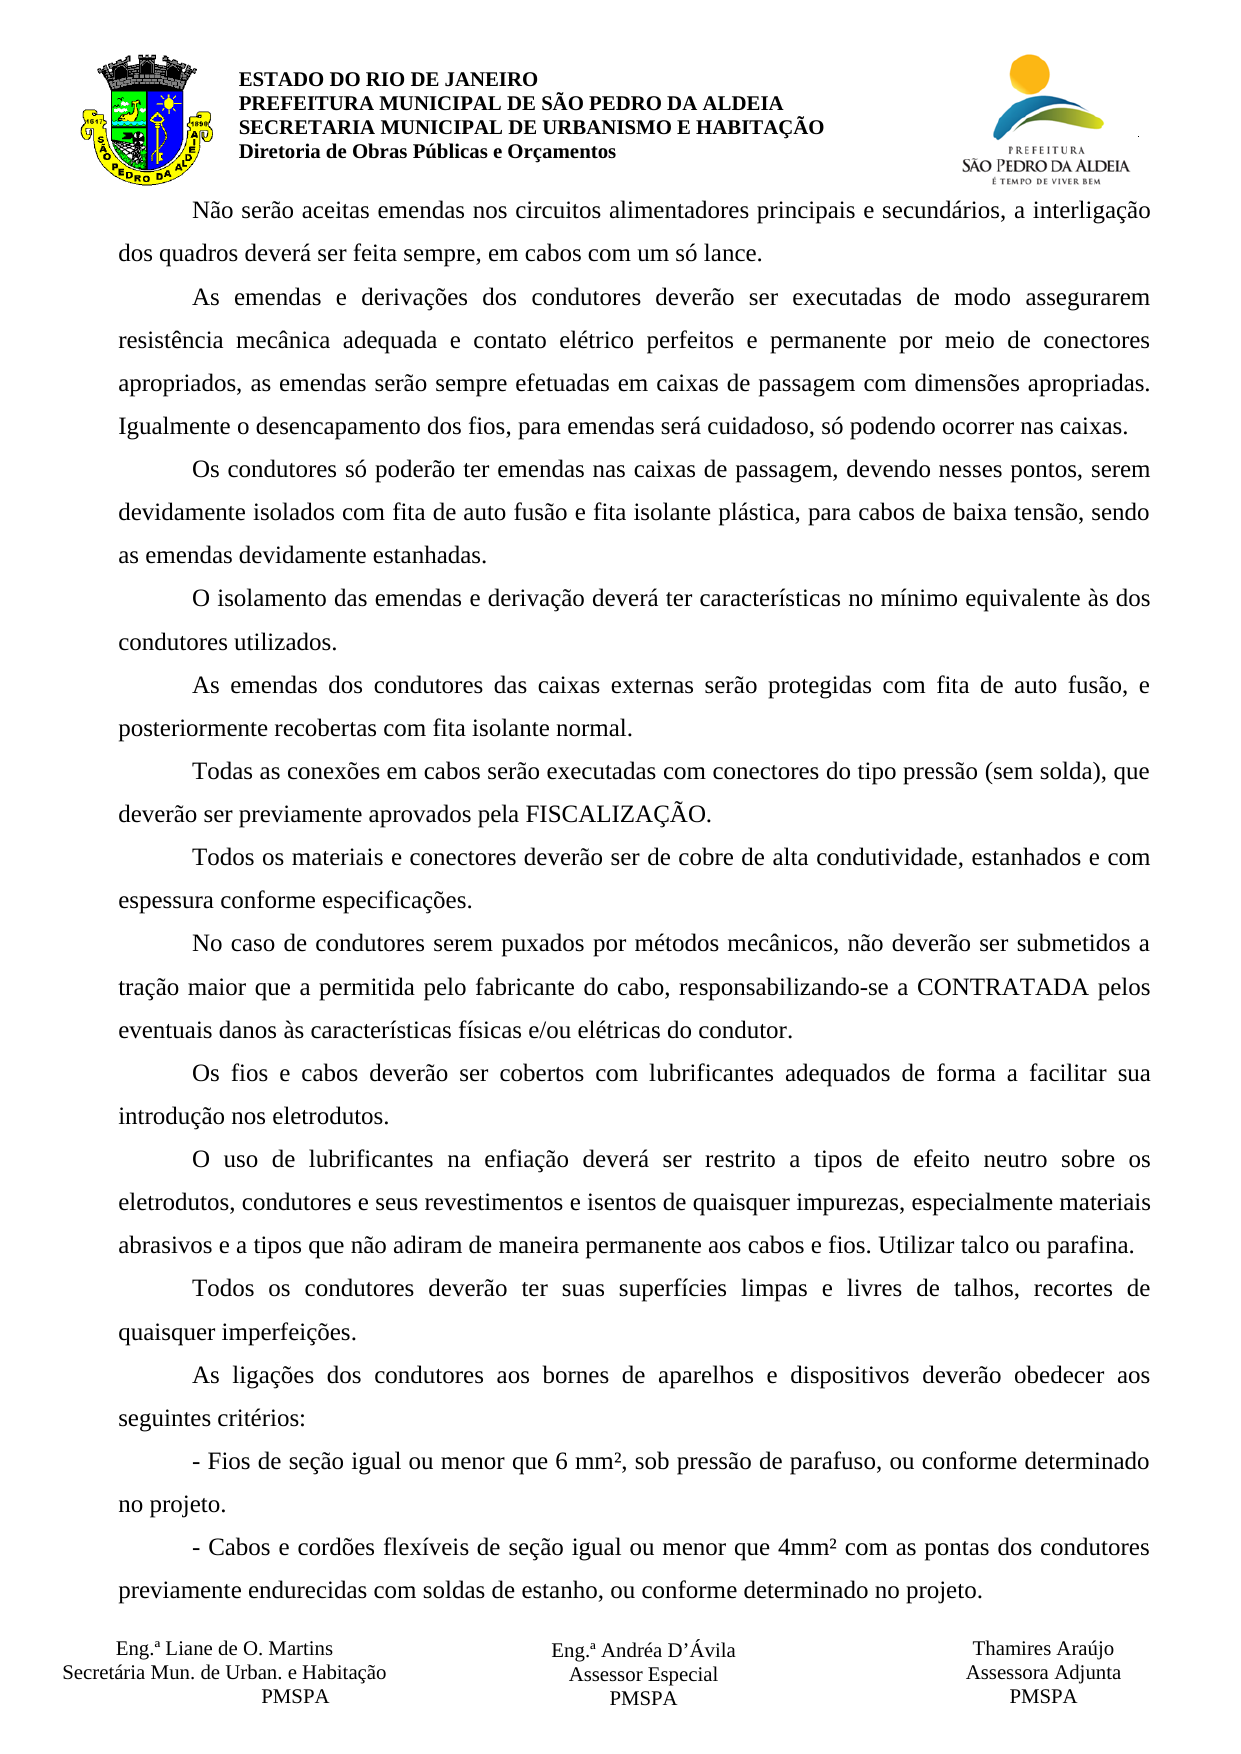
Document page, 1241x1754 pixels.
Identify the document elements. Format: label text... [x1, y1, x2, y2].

text As emendas dos condutores das caixas externas serão protegidas com fita de auto fusão, e posteriormente recobertas com fita isolante normal. [118, 670, 1152, 742]
text Todos os materiais e conectores deverão ser de cobre de alta condutividade, estanhados e com espessura conforme especificações. [118, 842, 1152, 914]
text Os condutores só poderão ter emendas nas caixas de passagem, devendo nesses pontos, serem devidamente isolados com fita de auto fusão e fita isolante plástica, para cabos de baixa tensão, sendo as emendas devidamente estanhadas. [118, 454, 1152, 569]
text Todos os condutores deverão ter suas superfícies limpas e livres de talhos, recortes de quaisquer imperfeições. [118, 1273, 1152, 1345]
text O isolamento das emendas e derivação deverá ter características no mínimo equivalente às dos condutores utilizados. [118, 583, 1152, 655]
text No caso de condutores serem puxados por métodos mecânicos, não deverão ser submetidos a tração maior que a permitida pelo fabricante do cabo, responsabilizando-se a CONTRATADA pelos eventuais danos às características físicas e/ou elétricas do condutor. [118, 928, 1152, 1043]
text As emendas e derivações dos condutores deverão ser executadas de modo assegurarem resistência mecânica adequada e contato elétrico perfeitos e permanente por meio de conectores apropriados, as emendas serão sempre efetuadas em caixas de passagem com dimensões apropriadas. Igualmente o desencapamento dos fios, para emendas será cuidadoso, só podendo ocorrer nas caixas. [118, 282, 1152, 440]
text Não serão aceitas emendas nos circuitos alimentadores principais e secundários, a interligação dos quadros deverá ser feita sempre, em cabos com um só lance. [118, 195, 1152, 267]
text As ligações dos condutores aos bornes de aparelhos e dispositivos deverão obedecer aos seguintes critérios: [118, 1360, 1152, 1432]
text Os fios e cabos deverão ser cobertos com lubrificantes adequados de forma a facilitar sua introdução nos eletrodutos. [118, 1058, 1152, 1130]
picture [957, 47, 1149, 187]
text - Cabos e cordões flexíveis de seção igual ou menor que 4mm² com as pontas dos condutores previamente endurecidas com soldas de estanho, ou conforme determinado no projeto. [118, 1532, 1152, 1604]
picture [73, 50, 216, 187]
text - Fios de seção igual ou menor que 6 mm², sob pressão de parafuso, ou conforme determinado no projeto. [118, 1446, 1152, 1518]
text Todas as conexões em cabos serão executadas com conectores do tipo pressão (sem solda), que deverão ser previamente aprovados pela FISCALIZAÇÃO. [118, 756, 1152, 828]
text O uso de lubrificantes na enfiação deverá ser restrito a tipos de efeito neutro sobre os eletrodutos, condutores e seus revestimentos e isentos de quaisquer impurezas, especialmente materiais abrasivos e a tipos que não adiram de maneira permanente aos cabos e fios. Utilizar talco ou parafina. [118, 1144, 1152, 1259]
